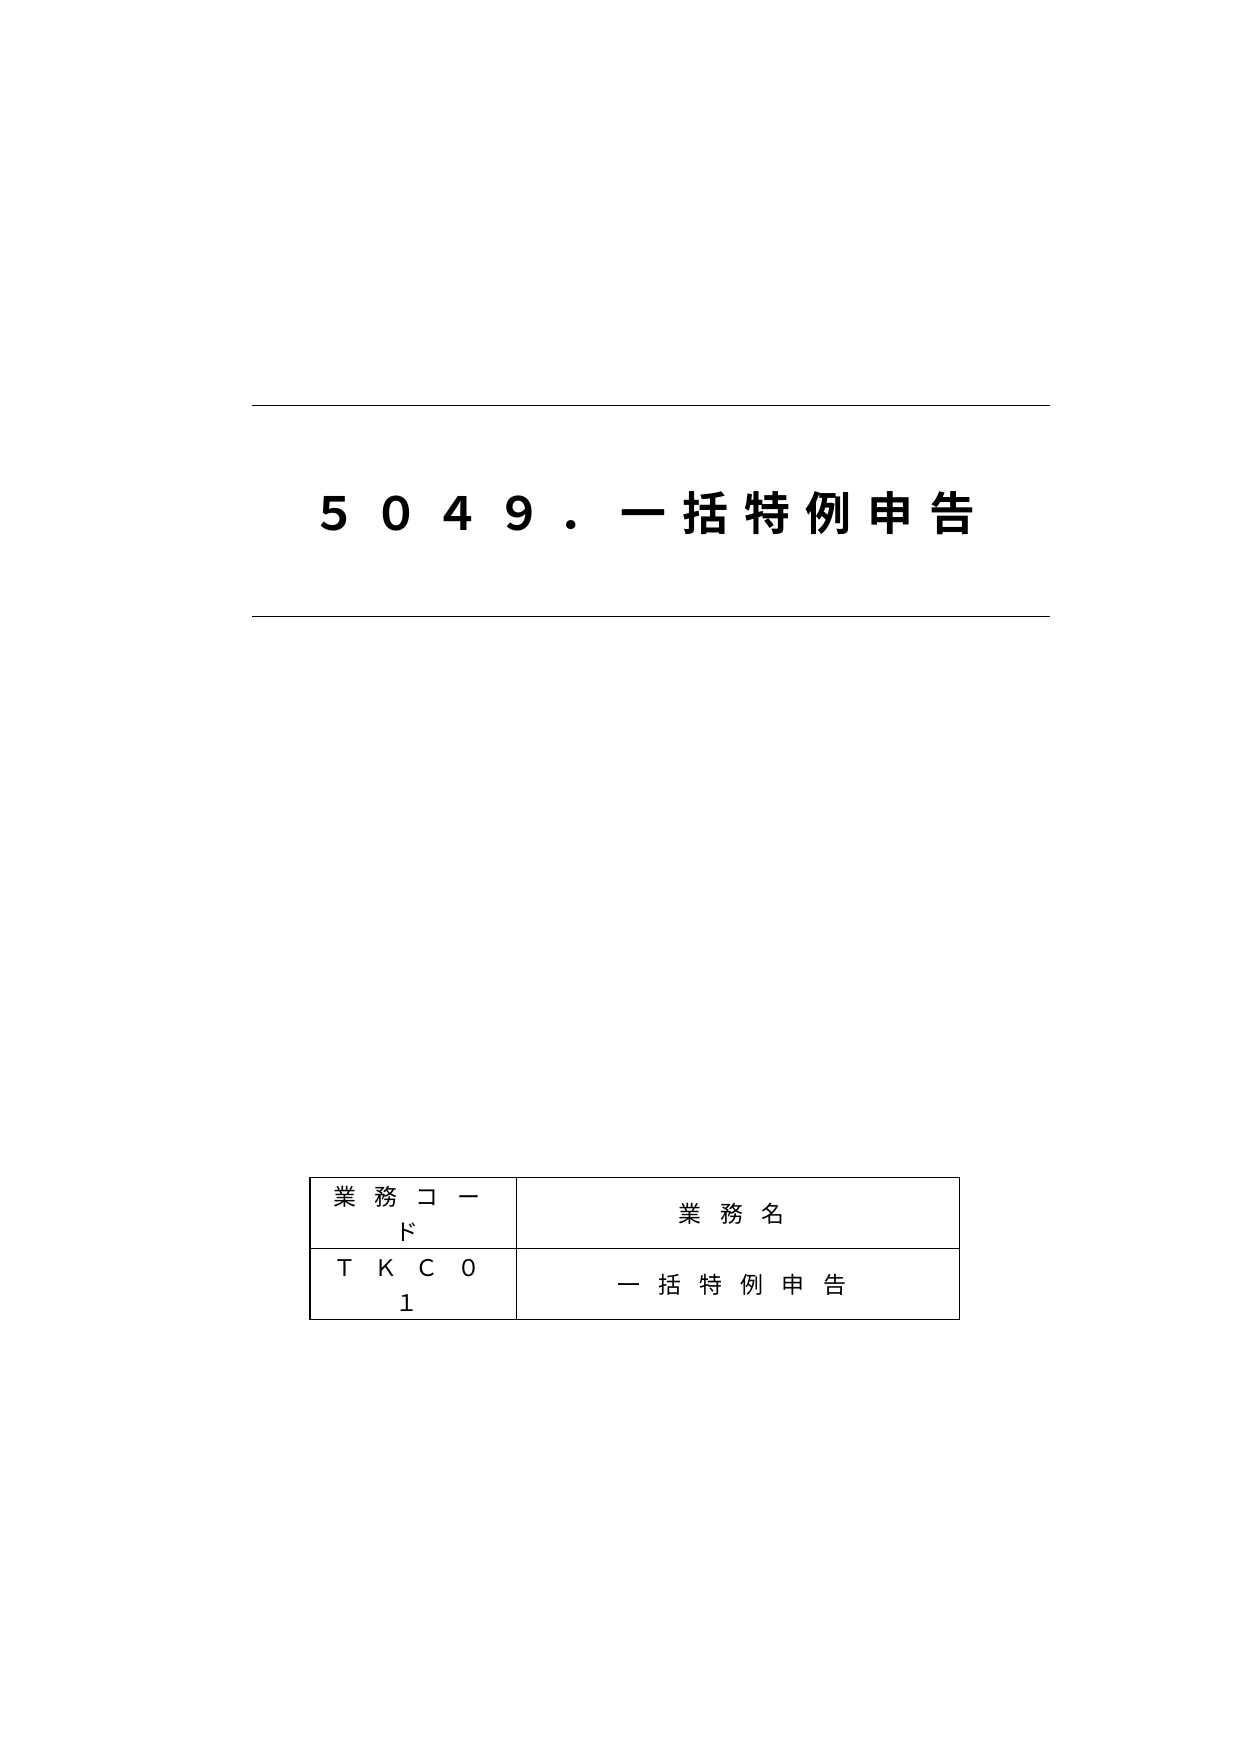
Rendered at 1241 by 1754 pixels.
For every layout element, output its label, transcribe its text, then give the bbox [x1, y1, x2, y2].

table_cell 一括特例申告 [517, 1249, 959, 1319]
table_cell ＴＫＣ０１ [311, 1249, 516, 1319]
table_header ５０４９．一括特例申告 [252, 406, 1049, 616]
table_header 業務名 [517, 1178, 959, 1248]
table_header 業務コード [311, 1178, 516, 1248]
